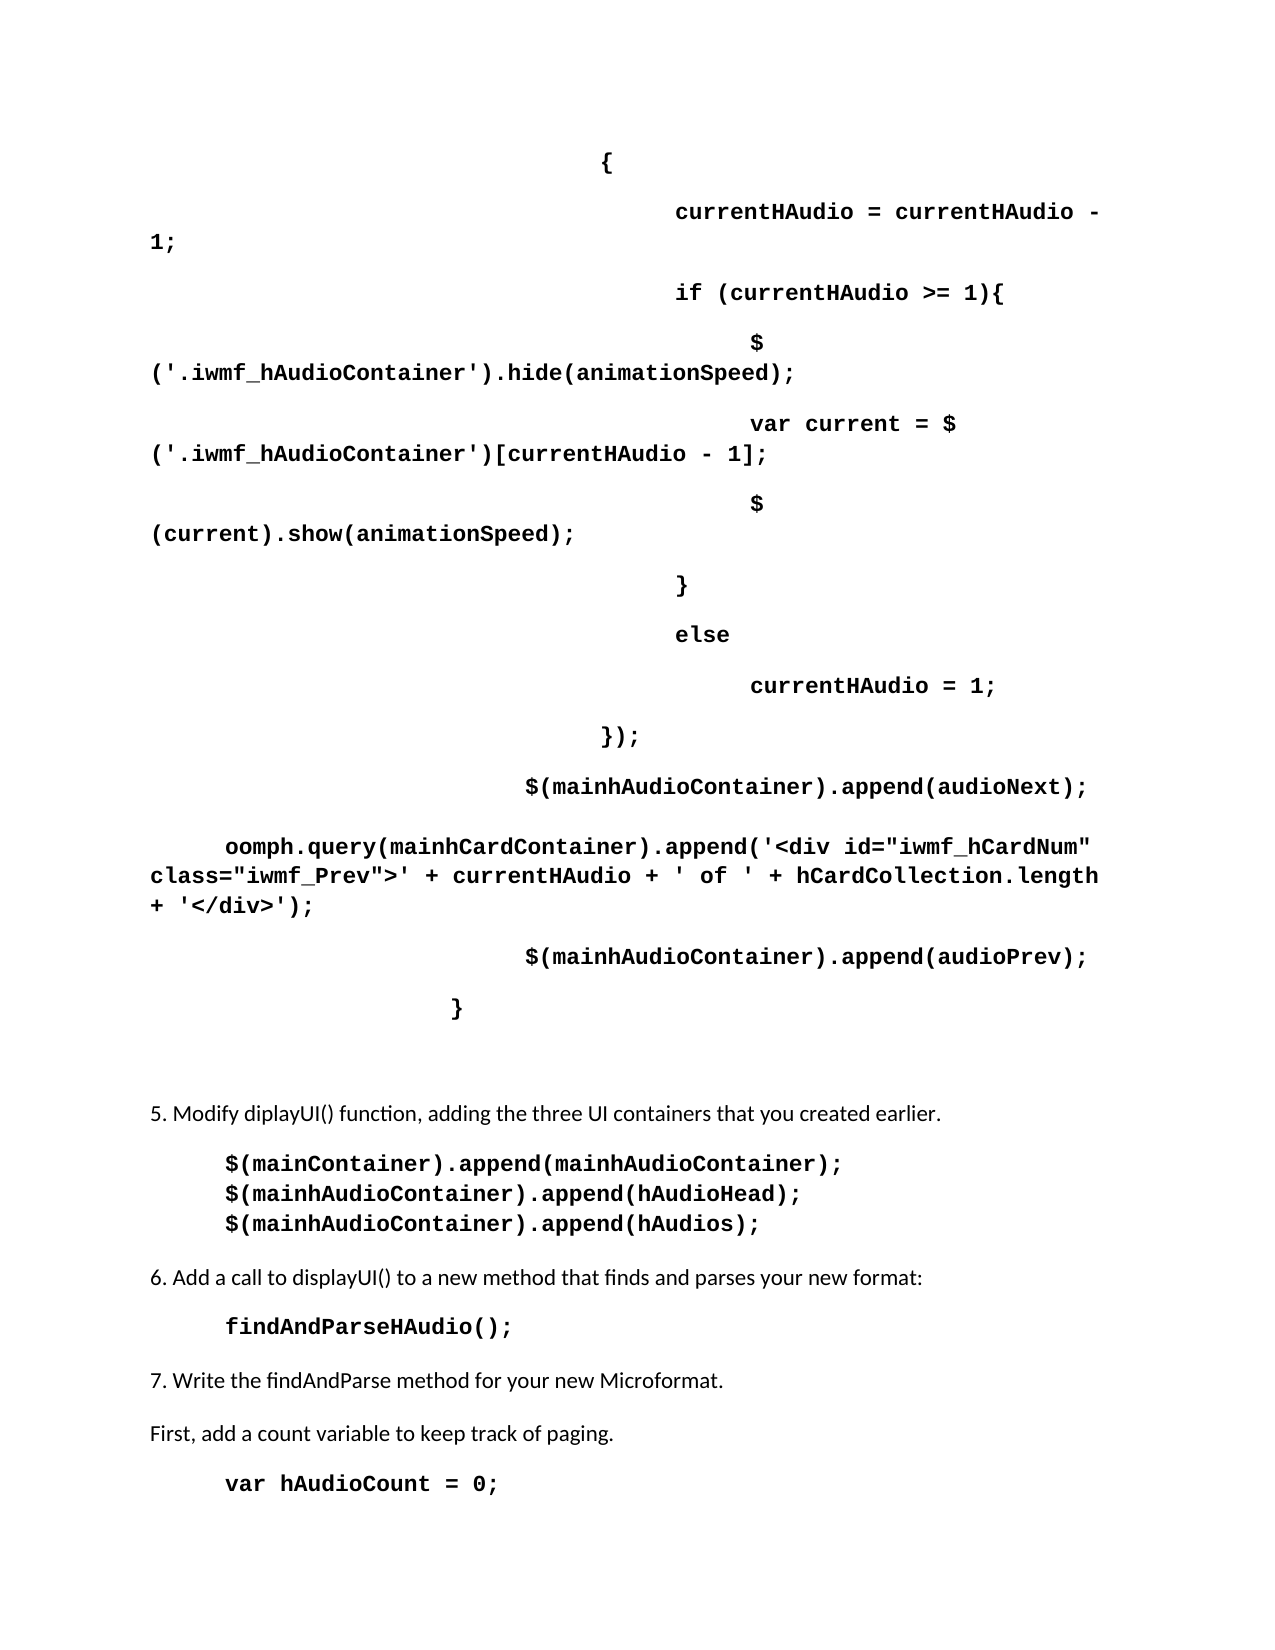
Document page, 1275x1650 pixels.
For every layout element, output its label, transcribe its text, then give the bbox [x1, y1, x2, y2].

text if (currentHAudio >= 1){ [150, 281, 1125, 307]
text 5. Modify diplayUI() function, adding the three UI containers that you created earlier. [150, 1099, 1125, 1127]
text } [150, 573, 1125, 599]
text } [150, 996, 1125, 1022]
text $(mainContainer).append(mainhAudioContainer); $(mainhAudioContainer).append(hAudioHead); $(mainhAudioContainer).append(hAudios); [225, 1152, 1125, 1238]
text $(current).show(animationSpeed); [150, 492, 1125, 548]
text $(mainhAudioContainer).append(audioPrev); [150, 945, 1125, 971]
text var hAudioCount = 0; [150, 1472, 1125, 1498]
text 6. Add a call to displayUI() to a new method that finds and parses your new format: [150, 1263, 1125, 1291]
text var current = $('.iwmf_hAudioContainer')[currentHAudio - 1]; [150, 412, 1125, 468]
text $(mainhAudioContainer).append(audioNext); oomph.query(mainhCardContainer).append('<div id="iwmf_hCardNum" class="iwmf_Prev">' + currentHAudio + ' of ' + hCardCollection.length + '</div>'); [150, 775, 1125, 921]
text $('.iwmf_hAudioContainer').hide(animationSpeed); [150, 332, 1125, 387]
text currentHAudio = currentHAudio - 1; [150, 201, 1125, 256]
text currentHAudio = 1; [150, 674, 1125, 700]
text 7. Write the findAndParse method for your new Microformat. [150, 1366, 1125, 1394]
text findAndParseHAudio(); [150, 1316, 1125, 1342]
text { [150, 150, 1125, 176]
text }); [150, 725, 1125, 751]
text else [150, 623, 1125, 649]
text First, add a count variable to keep track of paging. [150, 1419, 1125, 1447]
